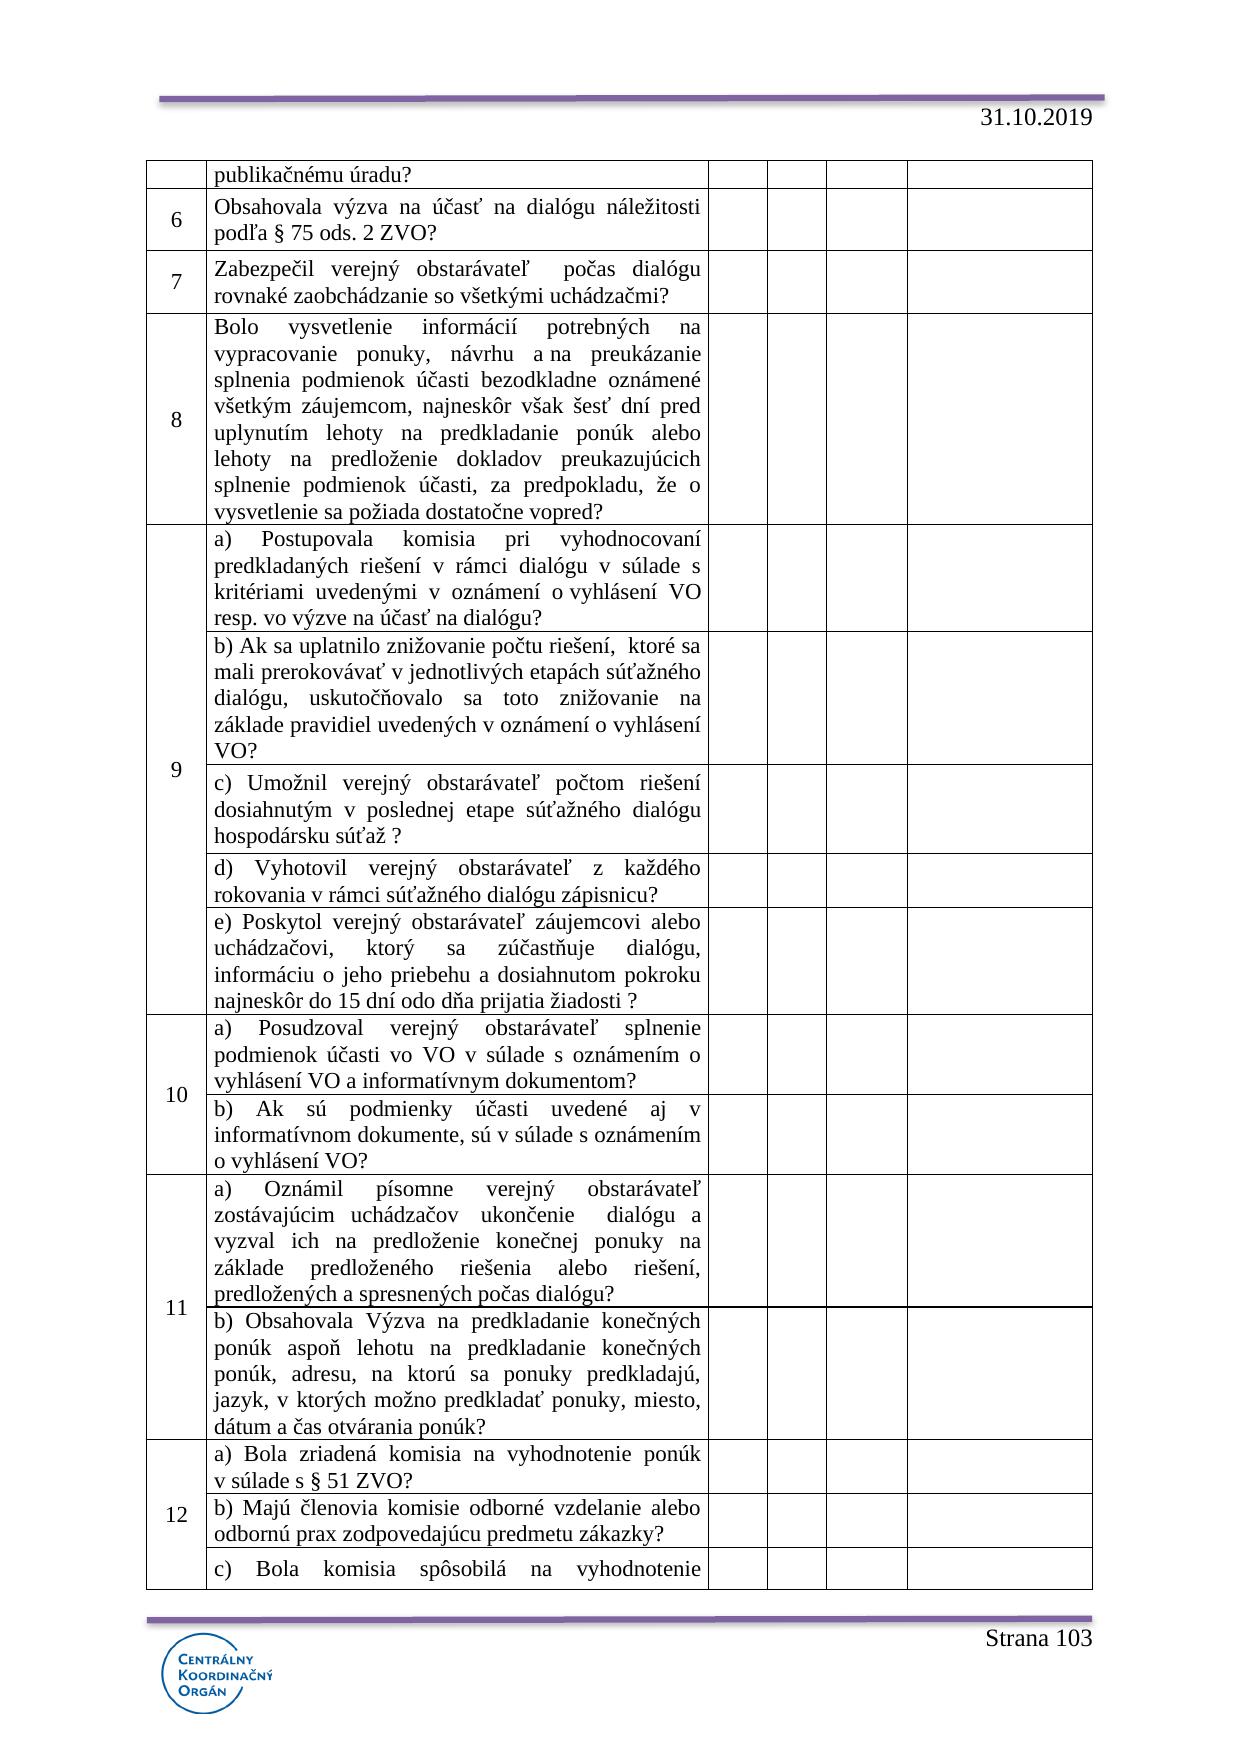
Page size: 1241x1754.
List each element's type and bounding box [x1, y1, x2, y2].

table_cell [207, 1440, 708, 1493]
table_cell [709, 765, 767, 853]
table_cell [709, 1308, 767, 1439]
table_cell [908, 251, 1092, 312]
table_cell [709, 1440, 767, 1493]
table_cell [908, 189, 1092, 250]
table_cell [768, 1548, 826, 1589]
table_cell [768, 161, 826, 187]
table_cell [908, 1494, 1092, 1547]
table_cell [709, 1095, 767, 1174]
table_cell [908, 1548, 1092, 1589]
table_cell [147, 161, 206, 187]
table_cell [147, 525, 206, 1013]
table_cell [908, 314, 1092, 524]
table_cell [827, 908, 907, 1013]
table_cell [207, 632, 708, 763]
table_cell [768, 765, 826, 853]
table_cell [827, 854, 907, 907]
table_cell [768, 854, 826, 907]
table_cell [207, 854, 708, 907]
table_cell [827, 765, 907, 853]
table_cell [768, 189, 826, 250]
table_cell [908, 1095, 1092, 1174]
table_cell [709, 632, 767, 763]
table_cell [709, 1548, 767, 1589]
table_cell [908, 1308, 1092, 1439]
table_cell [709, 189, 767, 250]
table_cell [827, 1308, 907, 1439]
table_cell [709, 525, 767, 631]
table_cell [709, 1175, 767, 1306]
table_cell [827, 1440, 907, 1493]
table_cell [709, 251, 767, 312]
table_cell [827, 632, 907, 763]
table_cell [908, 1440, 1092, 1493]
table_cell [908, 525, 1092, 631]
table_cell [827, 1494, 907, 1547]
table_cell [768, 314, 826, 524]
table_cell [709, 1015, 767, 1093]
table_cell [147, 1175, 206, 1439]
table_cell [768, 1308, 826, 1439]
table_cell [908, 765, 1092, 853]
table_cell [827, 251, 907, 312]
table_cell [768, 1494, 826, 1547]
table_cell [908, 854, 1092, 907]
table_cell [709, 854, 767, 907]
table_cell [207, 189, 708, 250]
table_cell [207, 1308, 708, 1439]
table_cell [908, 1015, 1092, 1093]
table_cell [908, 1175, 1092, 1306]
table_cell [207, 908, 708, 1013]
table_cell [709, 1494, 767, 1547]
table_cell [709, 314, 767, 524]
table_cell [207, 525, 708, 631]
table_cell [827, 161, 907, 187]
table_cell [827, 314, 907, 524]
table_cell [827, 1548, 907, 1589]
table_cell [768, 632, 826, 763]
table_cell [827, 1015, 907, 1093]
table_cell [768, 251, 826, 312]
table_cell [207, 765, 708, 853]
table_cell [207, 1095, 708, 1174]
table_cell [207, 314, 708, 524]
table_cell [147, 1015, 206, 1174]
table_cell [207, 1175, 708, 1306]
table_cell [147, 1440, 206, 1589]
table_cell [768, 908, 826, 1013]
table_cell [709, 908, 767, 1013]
picture [159, 1631, 272, 1713]
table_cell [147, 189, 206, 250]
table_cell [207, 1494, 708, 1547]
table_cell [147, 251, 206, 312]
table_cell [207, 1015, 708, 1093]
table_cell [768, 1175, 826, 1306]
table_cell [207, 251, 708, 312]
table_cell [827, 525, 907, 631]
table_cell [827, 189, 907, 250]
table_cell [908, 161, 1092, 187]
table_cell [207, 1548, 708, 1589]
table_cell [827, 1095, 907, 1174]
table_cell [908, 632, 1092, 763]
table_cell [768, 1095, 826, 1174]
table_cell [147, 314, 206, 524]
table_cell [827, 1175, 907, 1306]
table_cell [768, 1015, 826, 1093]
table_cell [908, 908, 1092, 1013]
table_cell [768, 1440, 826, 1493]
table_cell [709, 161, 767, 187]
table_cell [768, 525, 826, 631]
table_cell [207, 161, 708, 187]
